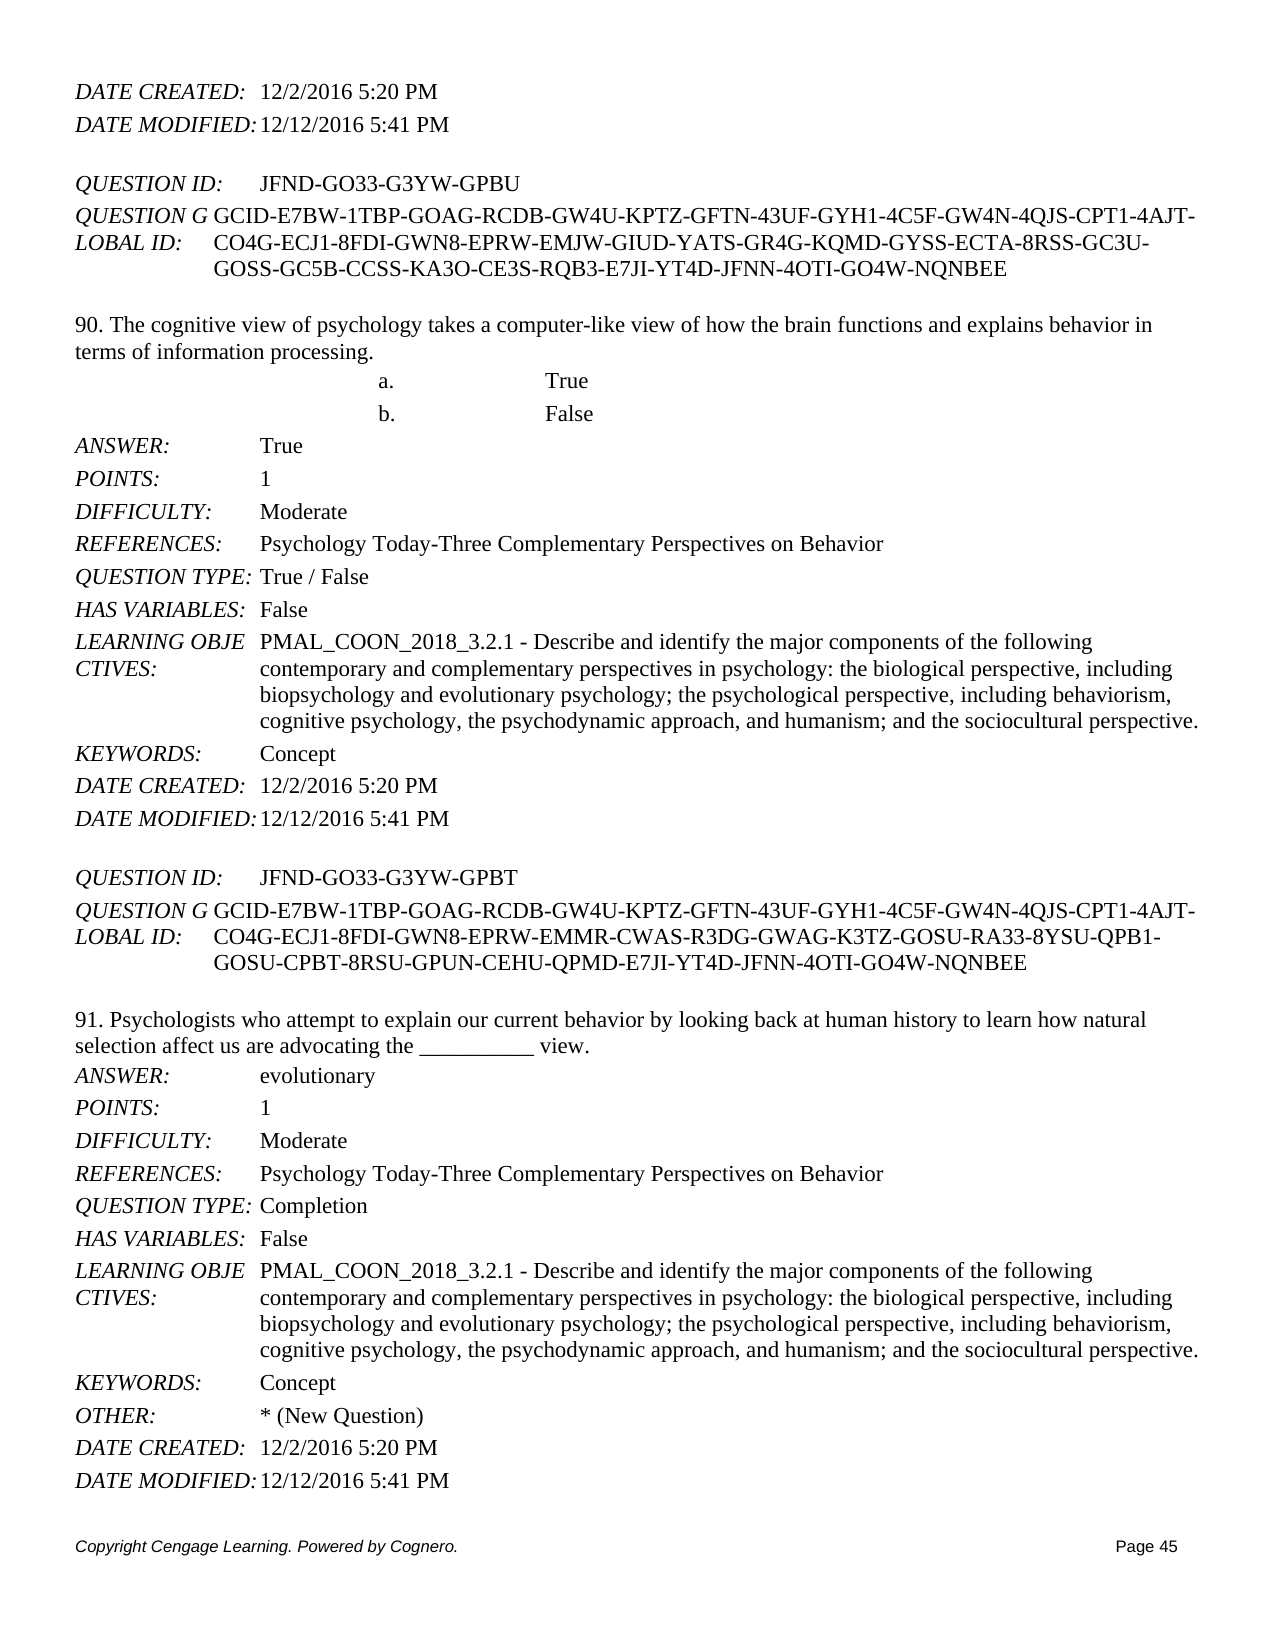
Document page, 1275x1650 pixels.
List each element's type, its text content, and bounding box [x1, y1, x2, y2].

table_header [75, 75, 1200, 284]
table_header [75, 1006, 1200, 1523]
table_header 90. The cognitive view of psychology takes a computer-like view of how the brain functions and explains behavior in terms of information processing. [75, 312, 1200, 979]
